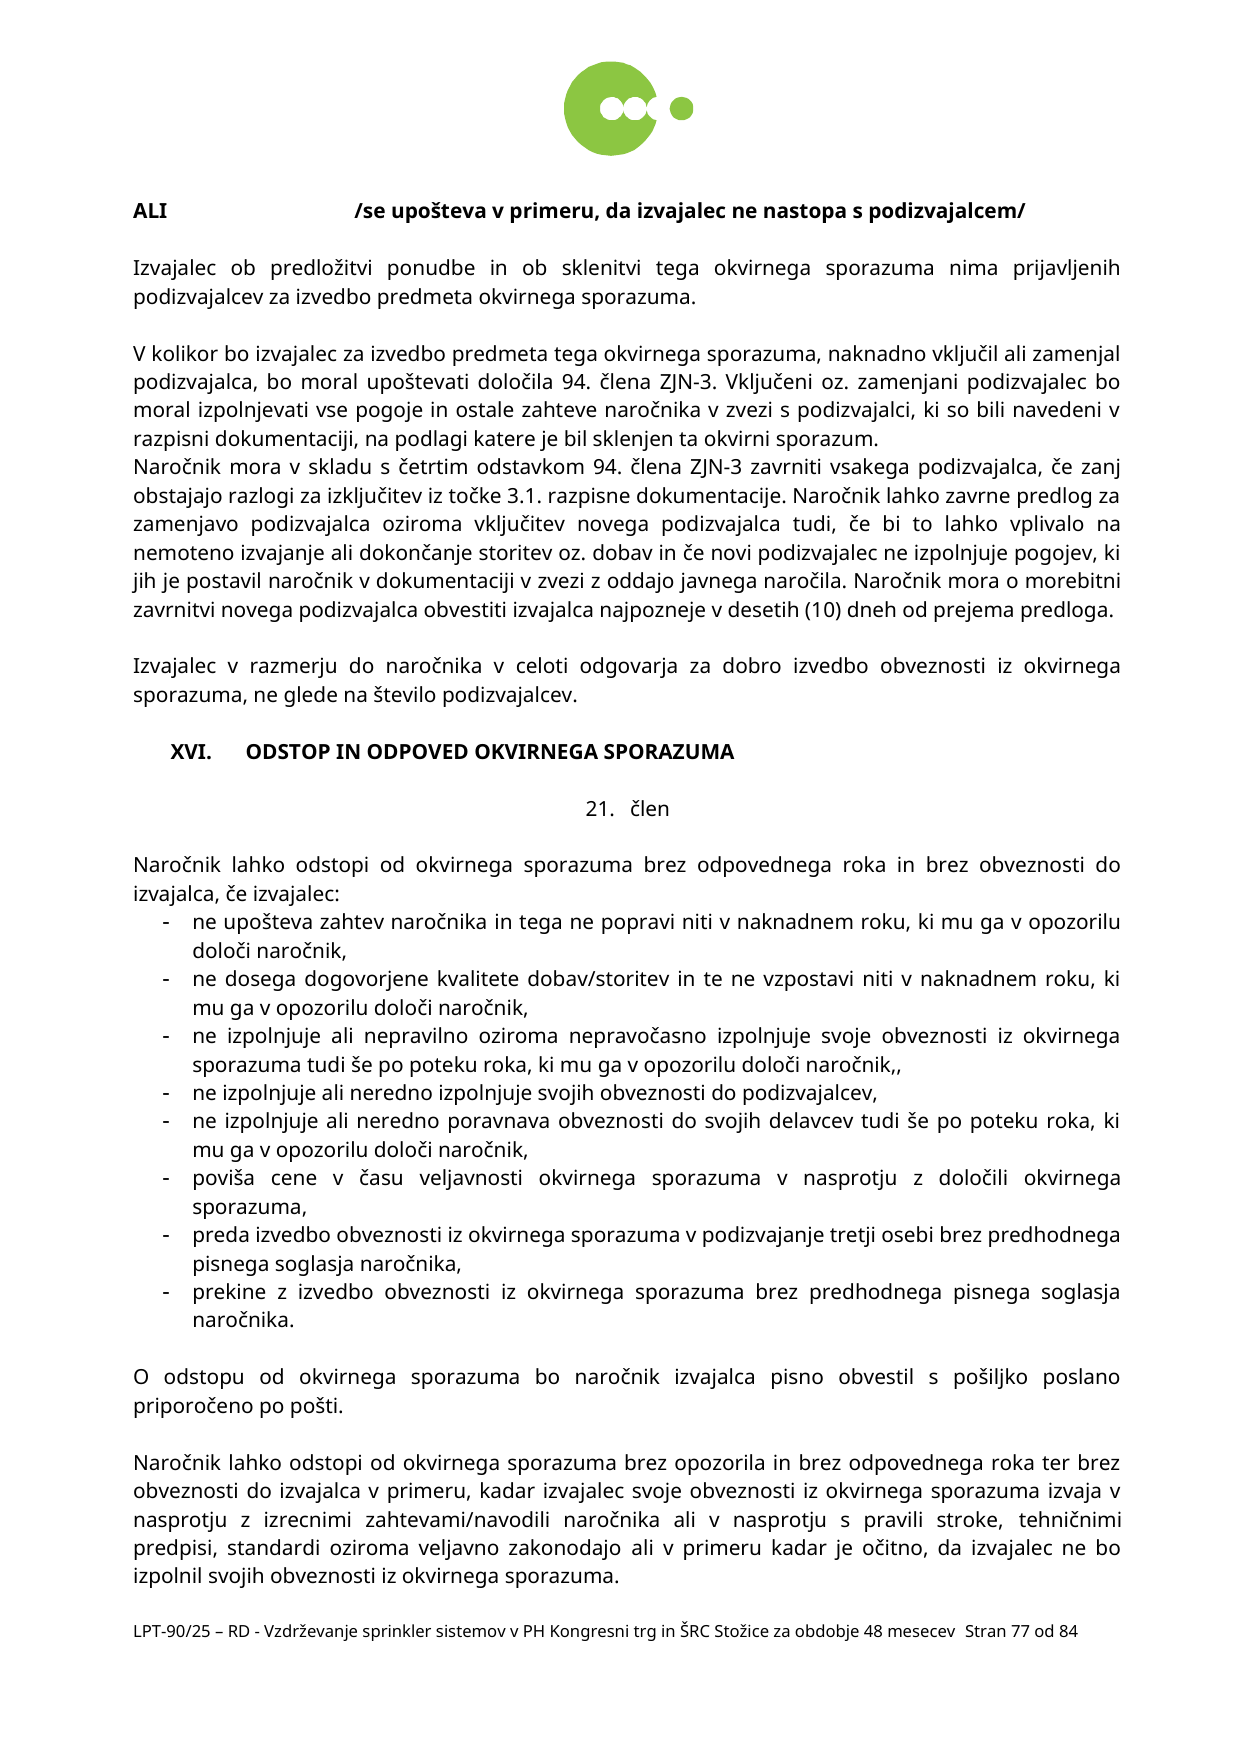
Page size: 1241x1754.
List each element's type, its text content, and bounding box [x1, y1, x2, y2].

text Naročnik mora v skladu s četrtim odstavkom 94. člena ZJN-3 zavrniti vsakega podizvajalca, če zanj obstajajo razlogi za izključitev iz točke 3.1. razpisne dokumentacije. Naročnik lahko zavrne predlog za zamenjavo podizvajalca oziroma vključitev novega podizvajalca tudi, če bi to lahko vplivalo na nemoteno izvajanje ali dokončanje storitev oz. dobav in če novi podizvajalec ne izpolnjuje pogojev, ki jih je postavil naročnik v dokumentaciji v zvezi z oddajo javnega naročila. Naročnik mora o morebitni zavrnitvi novega podizvajalca obvestiti izvajalca najpozneje v desetih (10) dneh od prejema predloga. [133, 452, 1122, 623]
text ALI /se upošteva v primeru, da izvajalec ne nastopa s podizvajalcem/ [133, 197, 1122, 225]
list ne izpolnjuje ali neredno poravnava obveznosti do svojih delavcev tudi še po poteku roka, ki mu ga v opozorilu določi naročnik, [162, 1107, 1122, 1163]
text Izvajalec ob predložitvi ponudbe in ob sklenitvi tega okvirnega sporazuma nima prijavljenih podizvajalcev za izvedbo predmeta okvirnega sporazuma. [133, 253, 1122, 310]
list prekine z izvedbo obveznosti iz okvirnega sporazuma brez predhodnega pisnega soglasja naročnika. [162, 1277, 1122, 1334]
list ne dosega dogovorjene kvalitete dobav/storitev in te ne vzpostavi niti v naknadnem roku, ki mu ga v opozorilu določi naročnik, [162, 964, 1122, 1021]
list preda izvedbo obveznosti iz okvirnega sporazuma v podizvajanje tretji osebi brez predhodnega pisnega soglasja naročnika, [162, 1220, 1122, 1277]
text O odstopu od okvirnega sporazuma bo naročnik izvajalca pisno obvestil s pošiljko poslano priporočeno po pošti. [133, 1362, 1122, 1419]
list ne izpolnjuje ali neredno izpolnjuje svojih obveznosti do podizvajalcev, [162, 1078, 1122, 1107]
list ne izpolnjuje ali nepravilno oziroma nepravočasno izpolnjuje svoje obveznosti iz okvirnega sporazuma tudi še po poteku roka, ki mu ga v opozorilu določi naročnik,, [162, 1021, 1122, 1078]
text Naročnik lahko odstopi od okvirnega sporazuma brez opozorila in brez odpovednega roka ter brez obveznosti do izvajalca v primeru, kadar izvajalec svoje obveznosti iz okvirnega sporazuma izvaja v nasprotju z izrecnimi zahtevami/navodili naročnika ali v nasprotju s pravili stroke, tehničnimi predpisi, standardi oziroma veljavno zakonodajo ali v primeru kadar je očitno, da izvajalec ne bo izpolnil svojih obveznosti iz okvirnega sporazuma. [133, 1448, 1122, 1590]
list poviša cene v času veljavnosti okvirnega sporazuma v nasprotju z določili okvirnega sporazuma, [162, 1163, 1122, 1220]
text Naročnik lahko odstopi od okvirnega sporazuma brez odpovednega roka in brez obveznosti do izvajalca, če izvajalec: [133, 851, 1122, 907]
list člen [133, 794, 1122, 822]
text Izvajalec v razmerju do naročnika v celoti odgovarja za dobro izvedbo obveznosti iz okvirnega sporazuma, ne glede na število podizvajalcev. [133, 652, 1122, 708]
text V kolikor bo izvajalec za izvedbo predmeta tega okvirnega sporazuma, naknadno vključil ali zamenjal podizvajalca, bo moral upoštevati določila 94. člena ZJN-3. Vključeni oz. zamenjani podizvajalec bo moral izpolnjevati vse pogoje in ostale zahteve naročnika v zvezi s podizvajalci, ki so bili navedeni v razpisni dokumentaciji, na podlagi katere je bil sklenjen ta okvirni sporazum. [133, 339, 1122, 452]
list ne upošteva zahtev naročnika in tega ne popravi niti v naknadnem roku, ki mu ga v opozorilu določi naročnik, [162, 907, 1122, 964]
list ODSTOP IN ODPOVED OKVIRNEGA SPORAZUMA [170, 737, 1122, 765]
